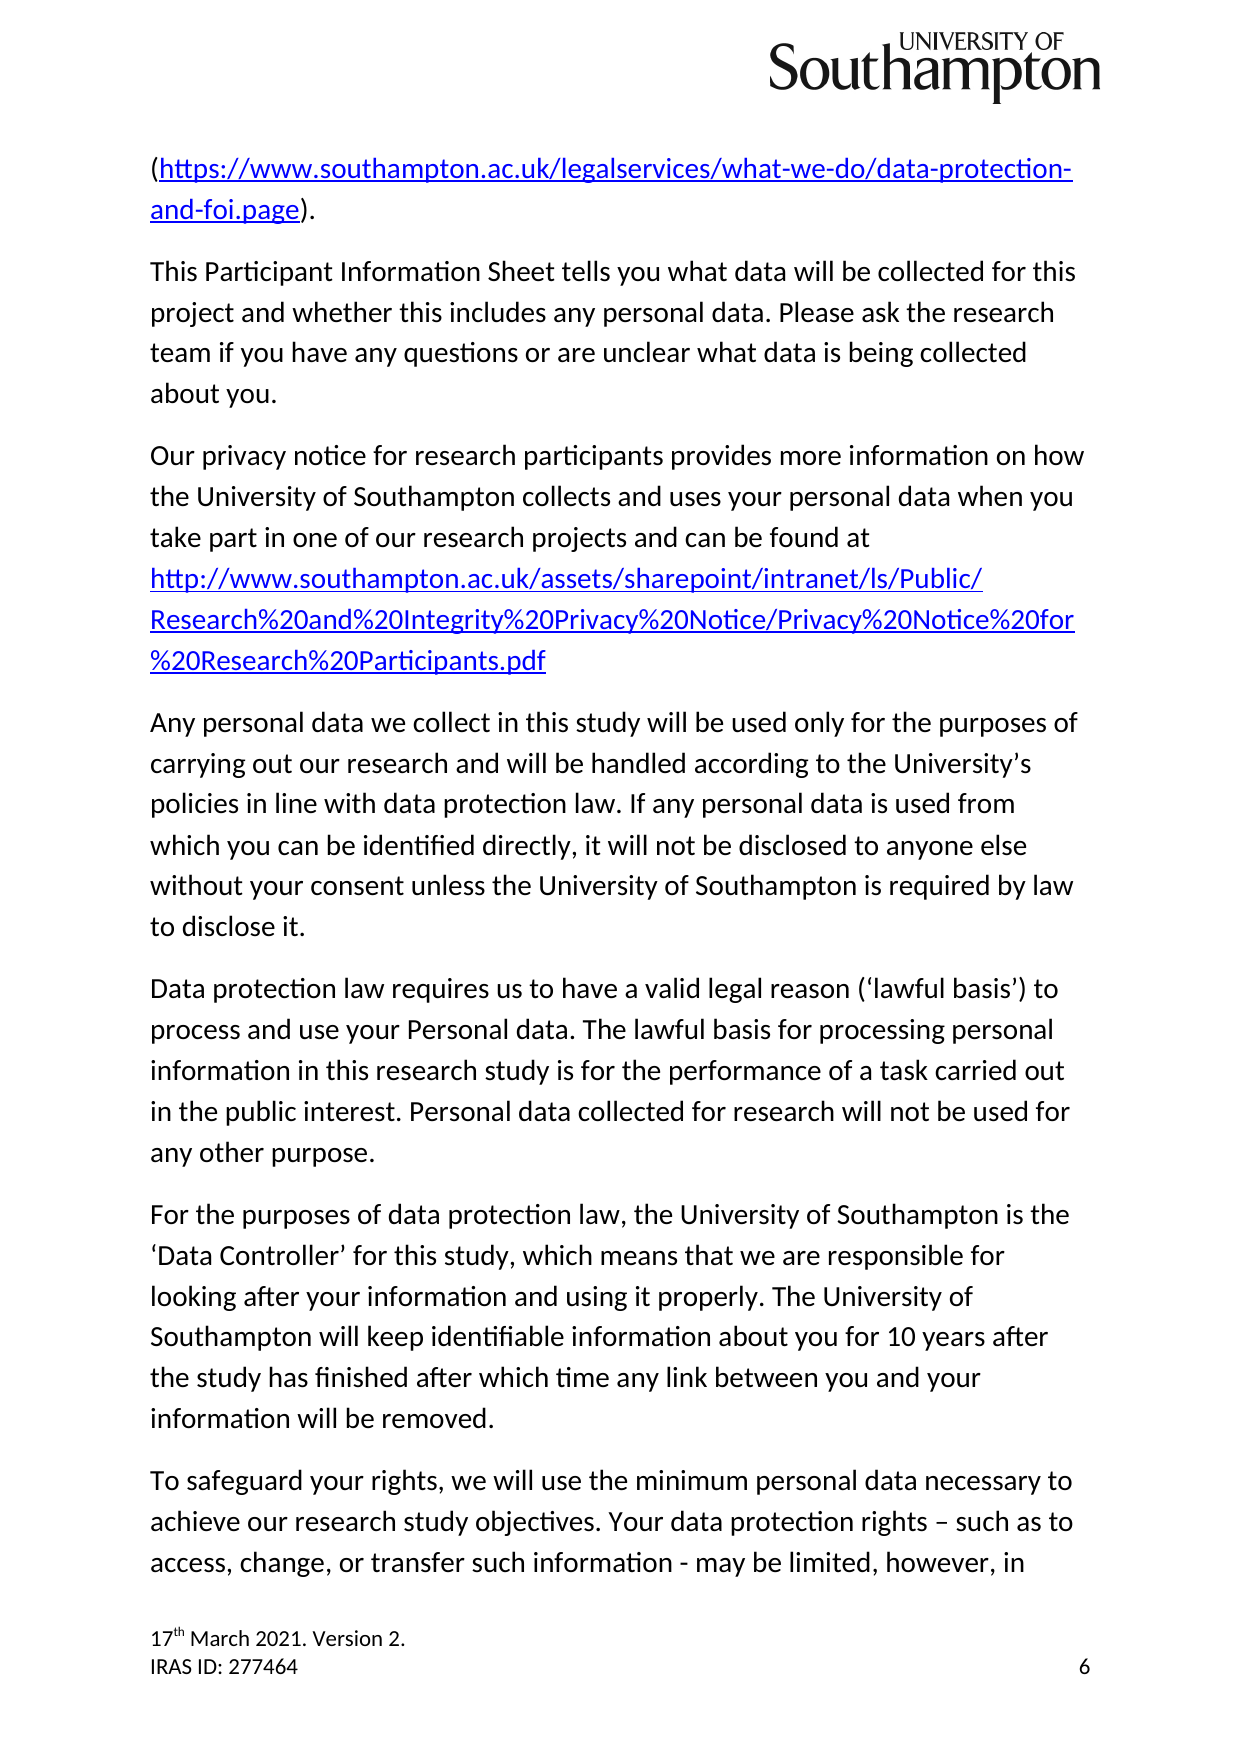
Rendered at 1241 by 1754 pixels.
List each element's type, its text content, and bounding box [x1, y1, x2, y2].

text Our privacy notice for research participants provides more information on how the University of Southampton collects and uses your personal data when you take part in one of our research projects and can be found at http://www.southampton.ac.uk/assets/sharepoint/intranet/ls/Public/Research%20and%20Integrity%20Privacy%20Notice/Privacy%20Notice%20for%20Research%20Participants.pdf [150, 437, 1090, 678]
text This Participant Information Sheet tells you what data will be collected for this project and whether this includes any personal data. Please ask the research team if you have any questions or are unclear what data is being collected about you. [150, 253, 1090, 411]
text Any personal data we collect in this study will be used only for the purposes of carrying out our research and will be handled according to the University’s policies in line with data protection law. If any personal data is used from which you can be identified directly, it will not be disclosed to anyone else without your consent unless the University of Southampton is required by law to disclose it. [150, 704, 1090, 944]
text For the purposes of data protection law, the University of Southampton is the ‘Data Controller’ for this study, which means that we are responsible for looking after your information and using it properly. The University of Southampton will keep identifiable information about you for 10 years after the study has finished after which time any link between you and your information will be removed. [150, 1196, 1090, 1436]
text Data protection law requires us to have a valid legal reason (‘lawful basis’) to process and use your Personal data. The lawful basis for processing personal information in this research study is for the performance of a task carried out in the public interest. Personal data collected for research will not be used for any other purpose. [150, 970, 1090, 1169]
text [150, 150, 1090, 227]
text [150, 1462, 1090, 1580]
picture [770, 32, 1101, 104]
